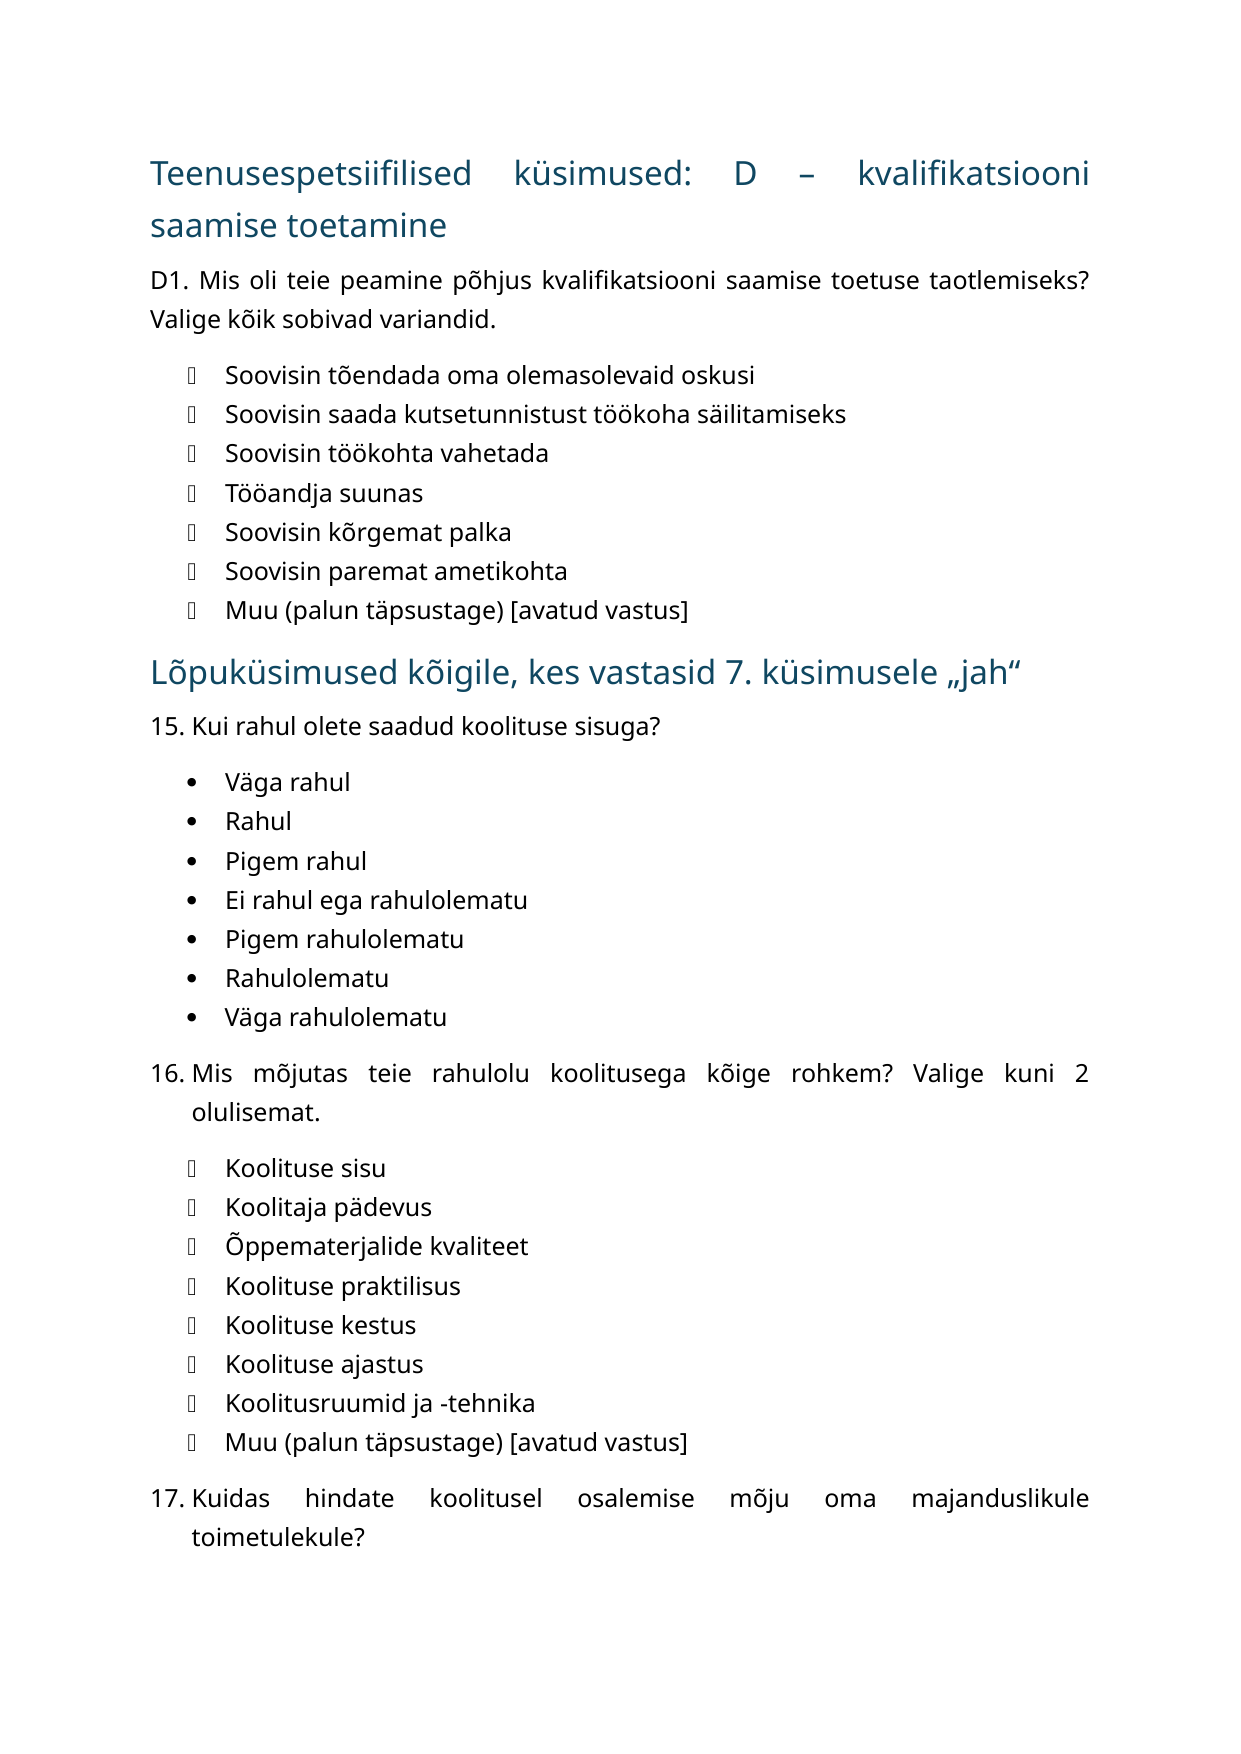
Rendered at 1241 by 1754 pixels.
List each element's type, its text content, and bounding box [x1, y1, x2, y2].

list Muu (palun täpsustage) [avatud vastus] [187, 1425, 1090, 1459]
list Mis mõjutas teie rahulolu koolitusega kõige rohkem? Valige kuni 2 olulisemat. [150, 1056, 1090, 1129]
subtitle Lõpuküsimused kõigile, kes vastasid 7. küsimusele „jah“ [150, 648, 1090, 694]
list Rahulolematu [187, 961, 1090, 995]
list Tööandja suunas [187, 475, 1090, 509]
list Pigem rahulolematu [187, 922, 1090, 956]
list Soovisin paremat ametikohta [187, 553, 1090, 588]
list Koolituse kestus [187, 1307, 1090, 1341]
list Koolituse ajastus [187, 1347, 1090, 1381]
list Kui rahul olete saadud koolituse sisuga? [150, 709, 1090, 743]
list Koolituse praktilisus [187, 1268, 1090, 1302]
list Soovisin saada kutsetunnistust töökoha säilitamiseks [187, 397, 1090, 431]
list Muu (palun täpsustage) [avatud vastus] [187, 593, 1090, 627]
list Ei rahul ega rahulolematu [187, 882, 1090, 916]
list Soovisin kõrgemat palka [187, 514, 1090, 548]
list Õppematerjalide kvaliteet [187, 1229, 1090, 1263]
list Koolitusruumid ja -tehnika [187, 1386, 1090, 1420]
list Väga rahul [187, 765, 1090, 799]
list Kuidas hindate koolitusel osalemise mõju oma majanduslikule toimetulekule? [150, 1481, 1090, 1554]
list Rahul [187, 804, 1090, 838]
list Koolituse sisu [187, 1151, 1090, 1185]
list Koolitaja pädevus [187, 1190, 1090, 1224]
list Soovisin töökohta vahetada [187, 436, 1090, 470]
list Väga rahulolematu [187, 1000, 1090, 1034]
list Soovisin tõendada oma olemasolevaid oskusi [187, 358, 1090, 392]
list Pigem rahul [187, 843, 1090, 877]
text D1. Mis oli teie peamine põhjus kvalifikatsiooni saamise toetuse taotlemiseks? Valige kõik sobivad variandid. [150, 263, 1090, 336]
subtitle Teenusespetsiifilised küsimused: D – kvalifikatsiooni saamise toetamine [150, 150, 1090, 248]
